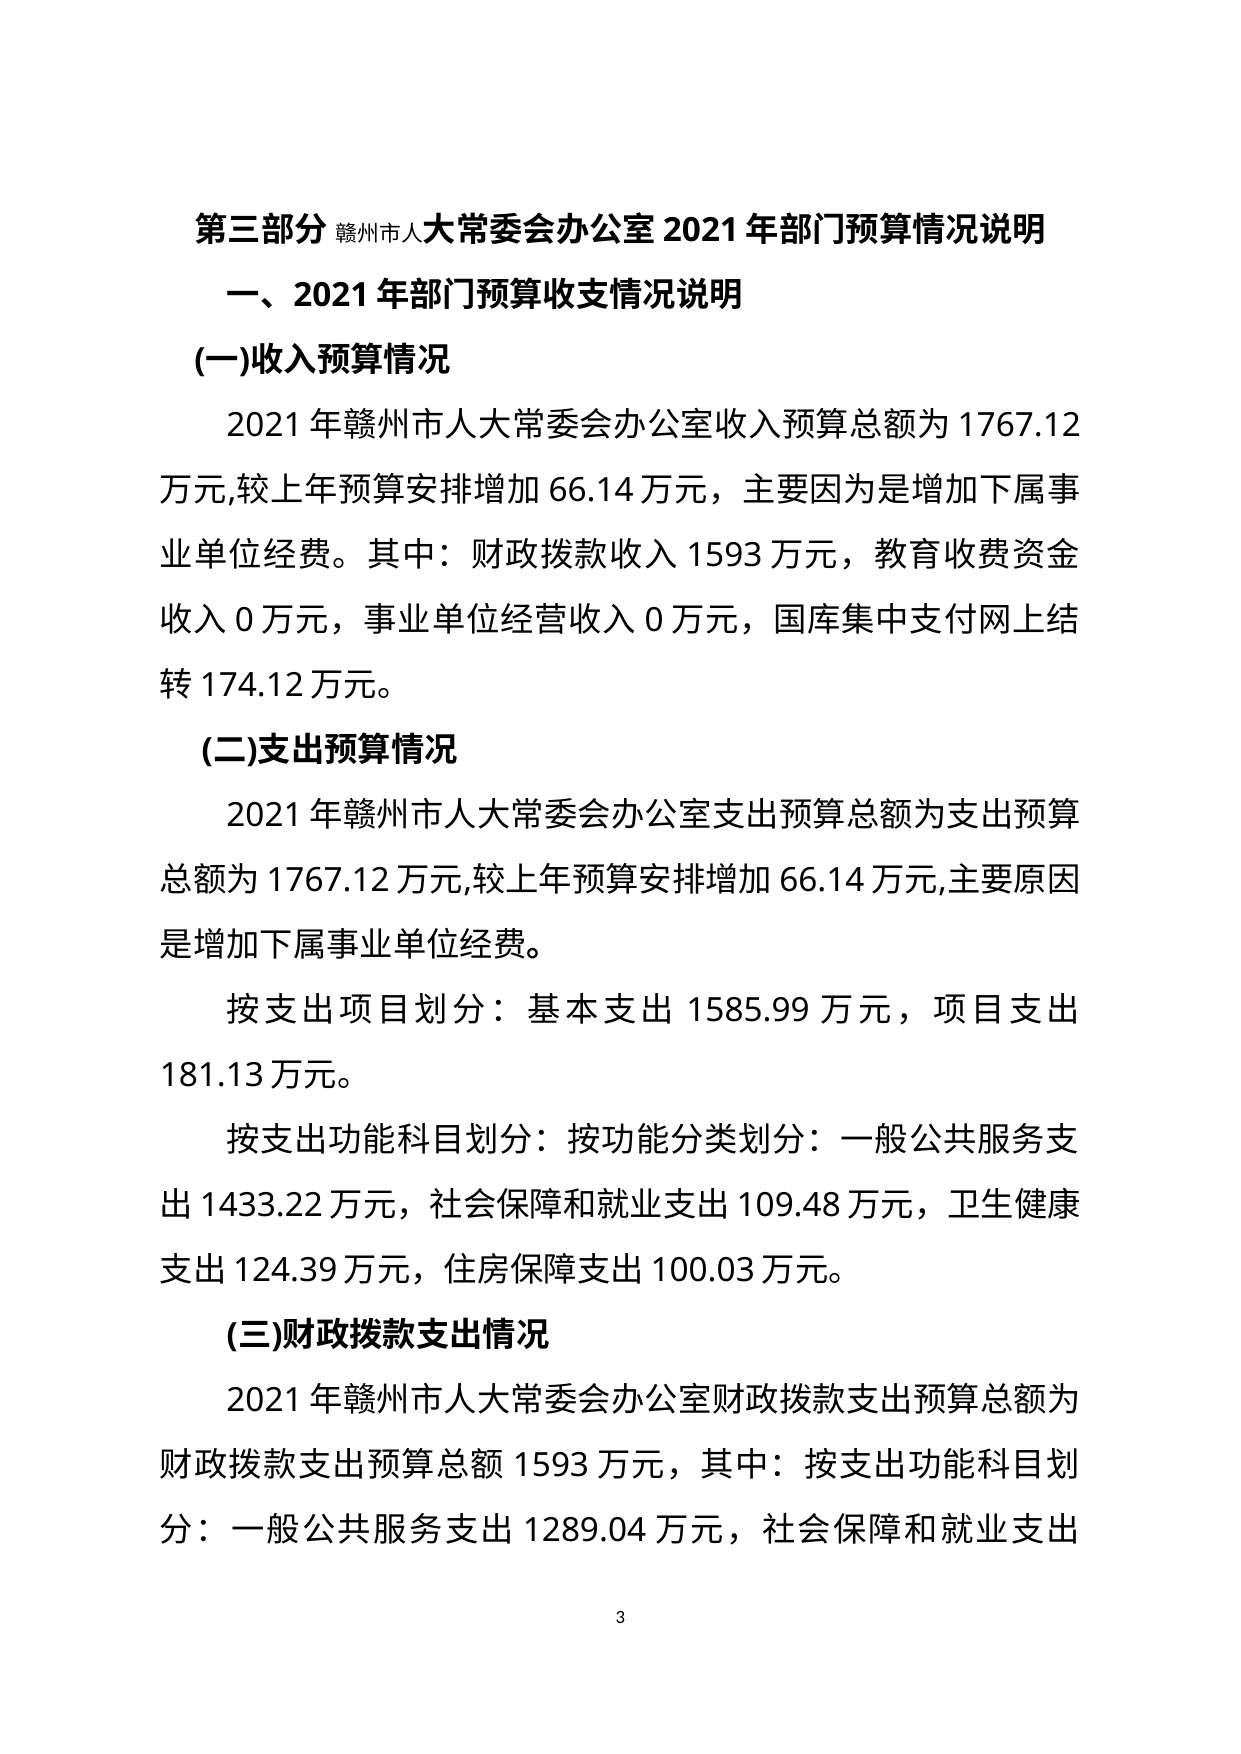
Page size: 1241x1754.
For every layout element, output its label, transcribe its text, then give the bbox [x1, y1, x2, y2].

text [159, 1364, 1081, 1559]
text (二)支出预算情况 [159, 714, 1081, 779]
text 2021年赣州市人大常委会办公室收入预算总额为1767.12万元,较上年预算安排增加66.14万元，主要因为是增加下属事业单位经费。其中：财政拨款收入1593万元，教育收费资金收入0万元，事业单位经营收入0万元，国库集中支付网上结转174.12万元。 [159, 389, 1081, 714]
text 第三部分 赣州市人大常委会办公室2021年部门预算情况说明 [159, 194, 1081, 259]
text 按支出功能科目划分：按功能分类划分：一般公共服务支出1433.22万元，社会保障和就业支出109.48万元，卫生健康支出124.39万元，住房保障支出100.03万元。 [159, 1104, 1081, 1299]
text (一)收入预算情况 [159, 324, 1081, 389]
text 2021年赣州市人大常委会办公室支出预算总额为支出预算总额为1767.12万元,较上年预算安排增加66.14万元,主要原因是增加下属事业单位经费。 [159, 779, 1081, 974]
text (三)财政拨款支出情况 [159, 1299, 1081, 1364]
text 按支出项目划分：基本支出1585.99万元，项目支出181.13万元。 [159, 974, 1081, 1104]
text 一、2021年部门预算收支情况说明 [159, 259, 1081, 324]
